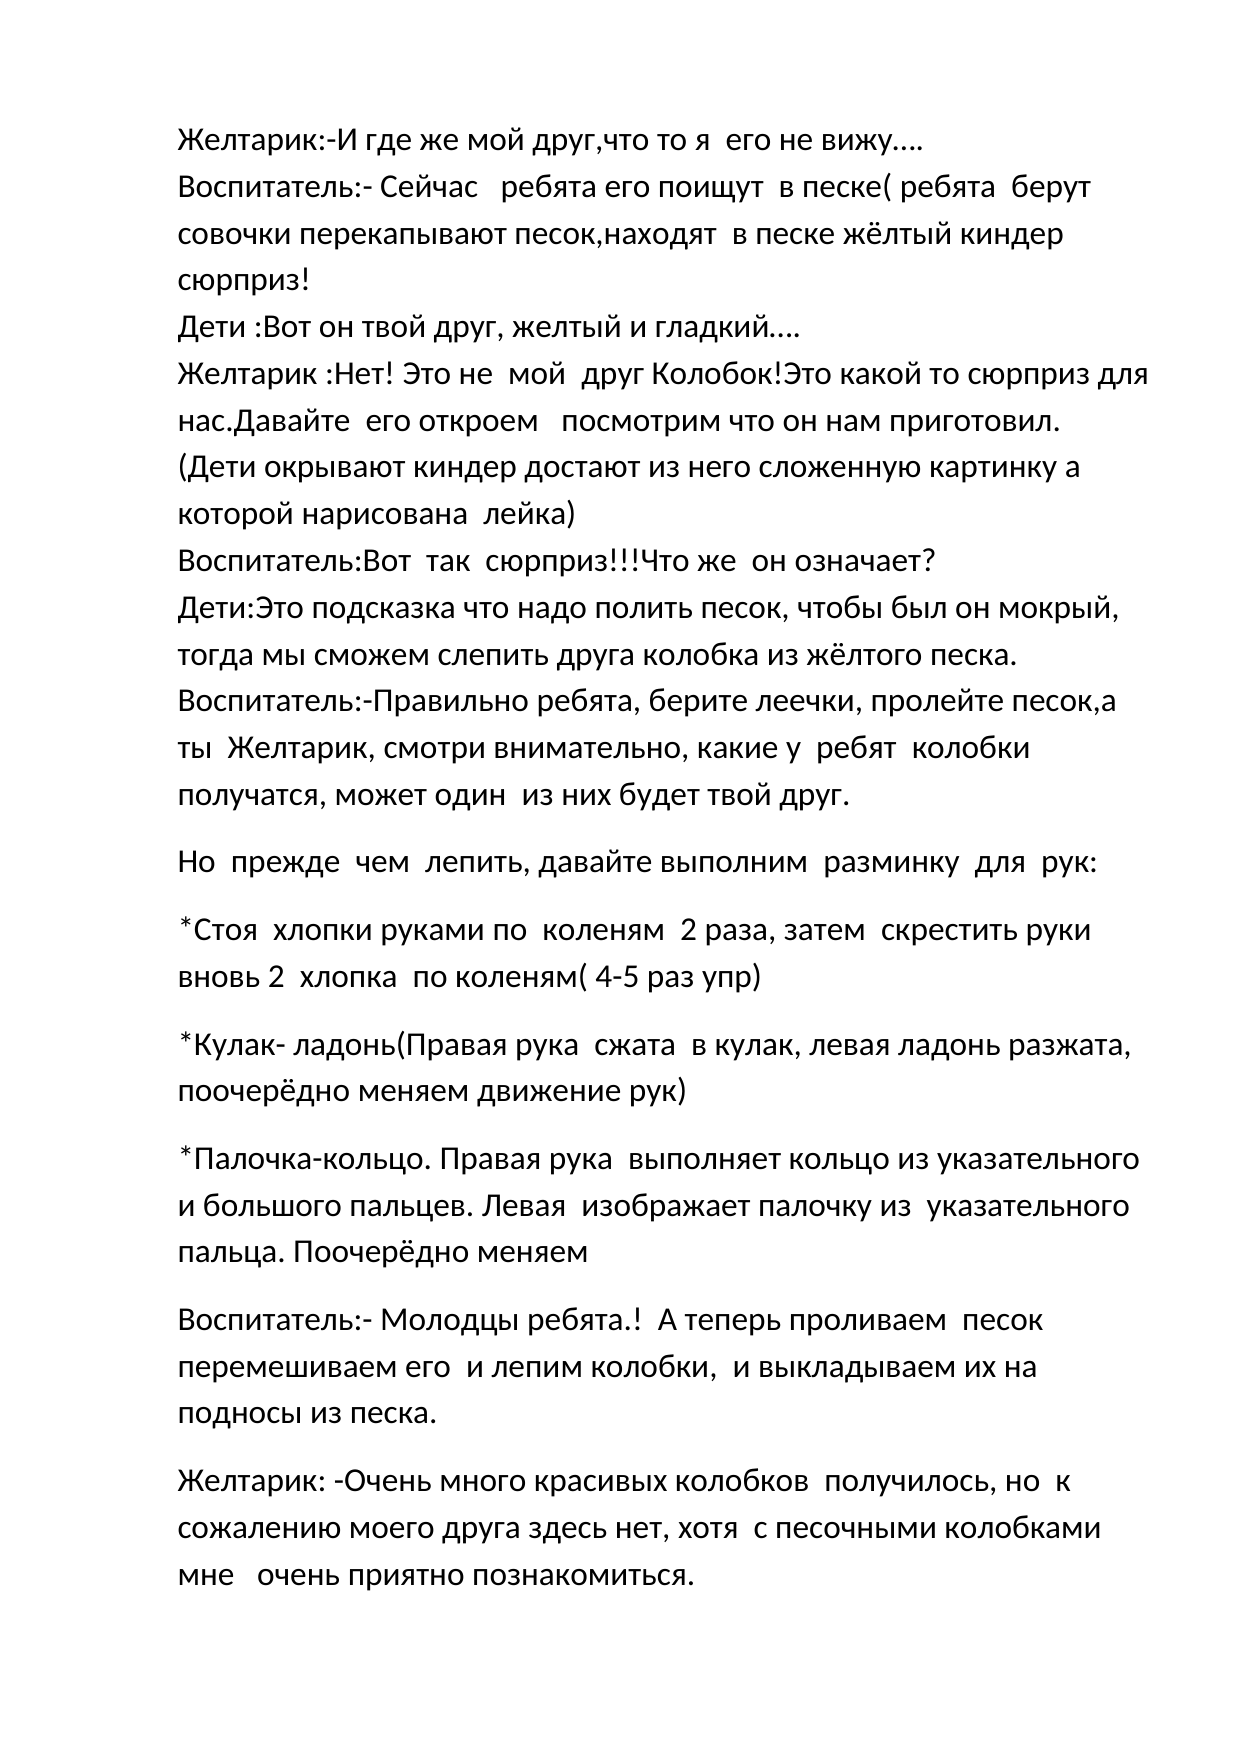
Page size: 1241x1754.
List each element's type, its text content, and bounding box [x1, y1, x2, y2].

text Воспитатель:-Правильно ребята, берите леечки, пролейте песок,а ты Желтарик, смотри внимательно, какие у ребят колобки получатся, может один из них будет твой друг. [177, 679, 1152, 814]
text Желтарик:-И где же мой друг,что то я его не вижу…. [177, 118, 1152, 159]
text Желтарик :Нет! Это не мой друг Колобок!Это какой то сюрприз для нас.Давайте его откроем посмотрим что он нам приготовил. [177, 352, 1152, 439]
text Но прежде чем лепить, давайте выполним разминку для рук: [177, 841, 1152, 881]
text (Дети окрывают киндер достают из него сложенную картинку а которой нарисована лейка) [177, 446, 1152, 533]
text Воспитатель:Вот так сюрприз!!!Что же он означает? [177, 539, 1152, 580]
text Дети:Это подсказка что надо полить песок, чтобы был он мокрый, тогда мы сможем слепить друга колобка из жёлтого песка. [177, 586, 1152, 673]
text *Кулак- ладонь(Правая рука сжата в кулак, левая ладонь разжата, поочерёдно меняем движение рук) [177, 1022, 1152, 1110]
text *Стоя хлопки руками по коленям 2 раза, затем скрестить руки вновь 2 хлопка по коленям( 4-5 раз упр) [177, 908, 1152, 996]
text Воспитатель:- Молодцы ребята.! А теперь проливаем песок перемешиваем его и лепим колобки, и выкладываем их на подносы из песка. [177, 1298, 1152, 1432]
text Желтарик: -Очень много красивых колобков получилось, но к сожалению моего друга здесь нет, хотя с песочными колобками мне очень приятно познакомиться. [177, 1459, 1152, 1593]
text Дети :Вот он твой друг, желтый и гладкий…. [177, 305, 1152, 346]
text *Палочка-кольцо. Правая рука выполняет кольцо из указательного и большого пальцев. Левая изображает палочку из указательного пальца. Поочерёдно меняем [177, 1137, 1152, 1271]
text Воспитатель:- Сейчас ребята его поищут в песке( ребята берут совочки перекапывают песок,находят в песке жёлтый киндер сюрприз! [177, 165, 1152, 299]
